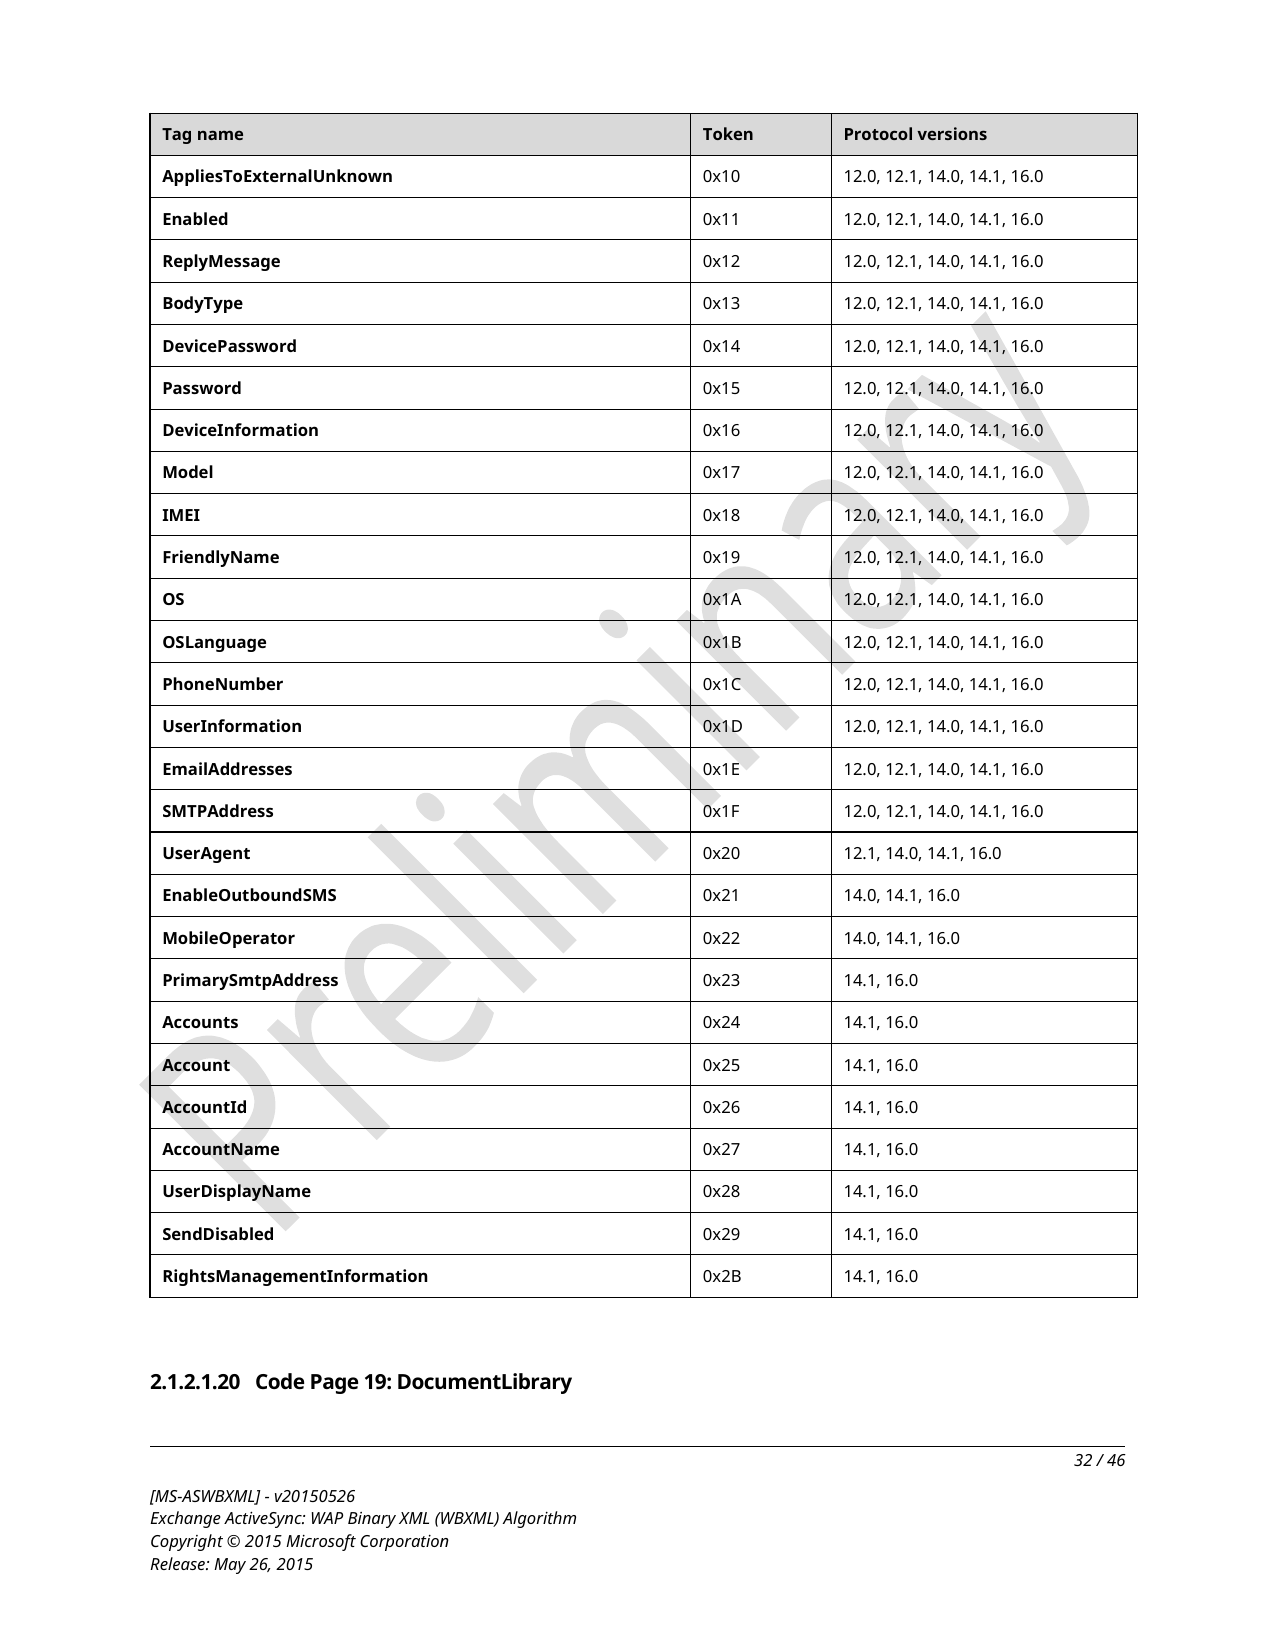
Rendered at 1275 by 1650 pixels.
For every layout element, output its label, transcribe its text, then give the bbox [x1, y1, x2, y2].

table_cell BodyType [151, 283, 690, 324]
table_cell 12.1, 14.0, 14.1, 16.0 [832, 833, 1137, 874]
table_cell OS [151, 579, 690, 620]
table_cell 0x27 [691, 1129, 831, 1170]
table_cell 14.1, 16.0 [832, 1002, 1137, 1043]
table_cell 12.0, 12.1, 14.0, 14.1, 16.0 [832, 579, 1137, 620]
table_cell 0x16 [691, 410, 831, 451]
table_cell 12.0, 12.1, 14.0, 14.1, 16.0 [832, 621, 1137, 662]
table_cell 0x2B [691, 1255, 831, 1297]
table_cell Account [151, 1044, 690, 1085]
table_cell RightsManagementInformation [151, 1255, 690, 1297]
table_cell SendDisabled [151, 1213, 690, 1254]
table_cell EmailAddresses [151, 748, 690, 789]
table_cell 0x21 [691, 875, 831, 916]
table_cell PrimarySmtpAddress [151, 959, 690, 1001]
table_cell AppliesToExternalUnknown [151, 156, 690, 197]
table_header Token [691, 114, 831, 155]
table_cell 0x19 [691, 536, 831, 578]
table_cell 12.0, 12.1, 14.0, 14.1, 16.0 [832, 706, 1137, 747]
table_cell EnableOutboundSMS [151, 875, 690, 916]
table_cell 0x1D [691, 706, 831, 747]
table_cell 0x22 [691, 917, 831, 958]
table_cell 0x10 [691, 156, 831, 197]
table_cell 14.1, 16.0 [832, 1129, 1137, 1170]
table_cell 12.0, 12.1, 14.0, 14.1, 16.0 [832, 790, 1137, 831]
table_cell 12.0, 12.1, 14.0, 14.1, 16.0 [832, 410, 1137, 451]
table_cell IMEI [151, 494, 690, 535]
table_cell 0x1C [691, 663, 831, 704]
table_cell 0x11 [691, 198, 831, 239]
table_cell 14.1, 16.0 [832, 1171, 1137, 1212]
table_cell 14.1, 16.0 [832, 1086, 1137, 1127]
table_cell DeviceInformation [151, 410, 690, 451]
table_cell Accounts [151, 1002, 690, 1043]
table_cell 12.0, 12.1, 14.0, 14.1, 16.0 [832, 494, 1137, 535]
table_cell 0x1B [691, 621, 831, 662]
table_cell MobileOperator [151, 917, 690, 958]
table_cell 0x1A [691, 579, 831, 620]
table_cell 14.1, 16.0 [832, 1255, 1137, 1297]
table_cell 0x13 [691, 283, 831, 324]
table_header Tag name [151, 114, 690, 155]
table_cell 0x14 [691, 325, 831, 366]
table_cell 0x23 [691, 959, 831, 1001]
table_cell 0x24 [691, 1002, 831, 1043]
table_cell 12.0, 12.1, 14.0, 14.1, 16.0 [832, 325, 1137, 366]
table_cell Enabled [151, 198, 690, 239]
table_cell DevicePassword [151, 325, 690, 366]
table_cell 12.0, 12.1, 14.0, 14.1, 16.0 [832, 240, 1137, 282]
table_cell UserAgent [151, 833, 690, 874]
table_cell 0x1E [691, 748, 831, 789]
table_cell 12.0, 12.1, 14.0, 14.1, 16.0 [832, 198, 1137, 239]
table_cell 0x20 [691, 833, 831, 874]
table_cell 12.0, 12.1, 14.0, 14.1, 16.0 [832, 156, 1137, 197]
table_cell PhoneNumber [151, 663, 690, 704]
table_cell 0x25 [691, 1044, 831, 1085]
table_cell 14.1, 16.0 [832, 1044, 1137, 1085]
table_cell 0x26 [691, 1086, 831, 1127]
table_cell 0x1F [691, 790, 831, 831]
table_cell 0x28 [691, 1171, 831, 1212]
table_cell 14.1, 16.0 [832, 959, 1137, 1001]
table_cell 0x18 [691, 494, 831, 535]
table_cell 12.0, 12.1, 14.0, 14.1, 16.0 [832, 452, 1137, 493]
table_cell UserInformation [151, 706, 690, 747]
table_cell 14.0, 14.1, 16.0 [832, 875, 1137, 916]
table_cell 12.0, 12.1, 14.0, 14.1, 16.0 [832, 283, 1137, 324]
subtitle Code Page 19: DocumentLibrary [150, 1367, 1125, 1395]
table_cell 0x15 [691, 367, 831, 408]
table_header Protocol versions [832, 114, 1137, 155]
table_cell 14.1, 16.0 [832, 1213, 1137, 1254]
table_cell SMTPAddress [151, 790, 690, 831]
table_cell 0x12 [691, 240, 831, 282]
table_cell 0x29 [691, 1213, 831, 1254]
table_cell 14.0, 14.1, 16.0 [832, 917, 1137, 958]
table_cell AccountId [151, 1086, 690, 1127]
table_cell 12.0, 12.1, 14.0, 14.1, 16.0 [832, 748, 1137, 789]
table_cell FriendlyName [151, 536, 690, 578]
table_cell Password [151, 367, 690, 408]
table_cell 12.0, 12.1, 14.0, 14.1, 16.0 [832, 663, 1137, 704]
table_cell 12.0, 12.1, 14.0, 14.1, 16.0 [832, 536, 1137, 578]
table_cell ReplyMessage [151, 240, 690, 282]
table_cell AccountName [151, 1129, 690, 1170]
table_cell OSLanguage [151, 621, 690, 662]
table_cell UserDisplayName [151, 1171, 690, 1212]
table_cell 12.0, 12.1, 14.0, 14.1, 16.0 [832, 367, 1137, 408]
table_cell Model [151, 452, 690, 493]
table_cell 0x17 [691, 452, 831, 493]
